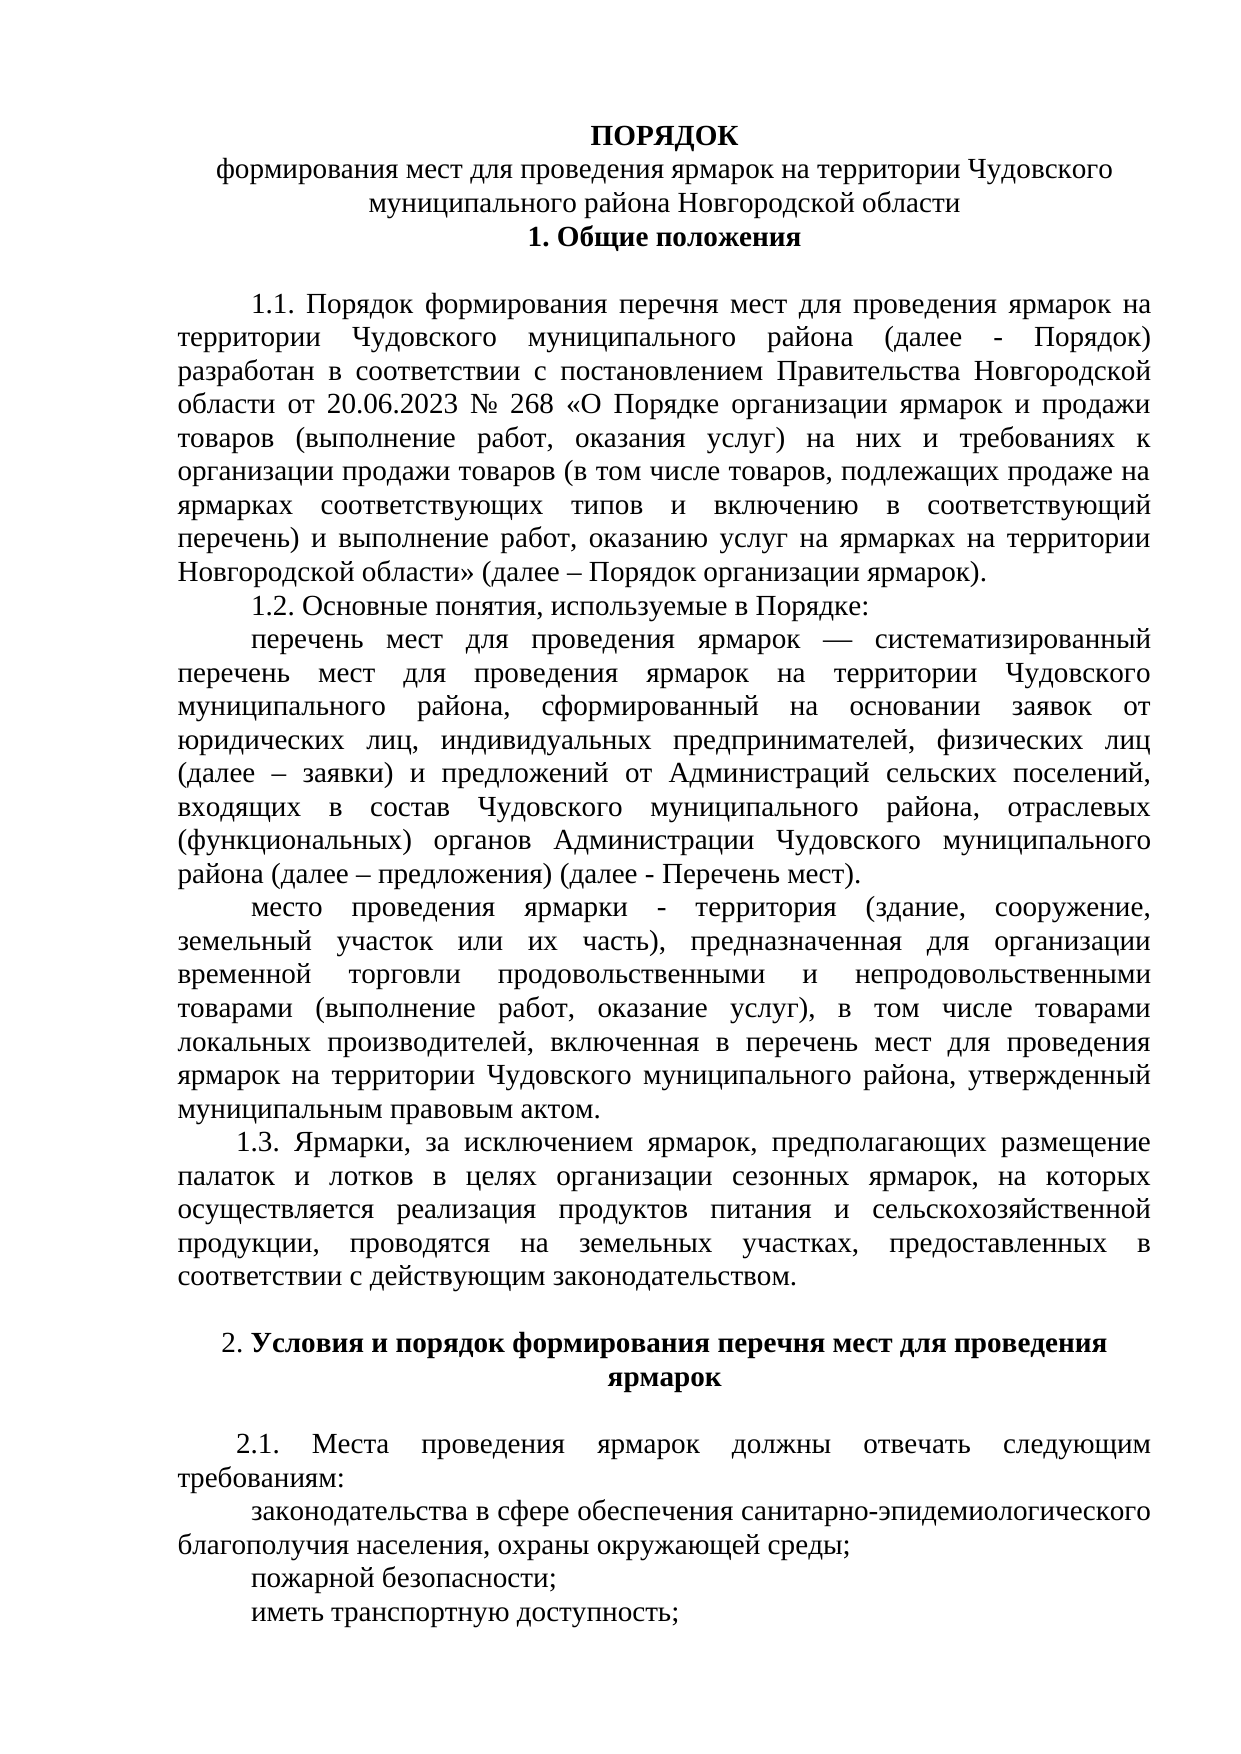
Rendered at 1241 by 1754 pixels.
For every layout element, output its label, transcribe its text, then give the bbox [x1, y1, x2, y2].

text перечень мест для проведения ярмарок — систематизированный перечень мест для проведения ярмарок на территории Чудовского муниципального района, сформированный на основании заявок от юридических лиц, индивидуальных предпринимателей, физических лиц (далее – заявки) и предложений от Администраций сельских поселений, входящих в состав Чудовского муниципального района, отраслевых (функциональных) органов Администрации Чудовского муниципального района (далее – предложения) (далее - Перечень мест). [177, 621, 1152, 889]
text место проведения ярмарки - территория (здание, сооружение, земельный участок или их часть), предназначенная для организации временной торговли продовольственными и непродовольственными товарами (выполнение работ, оказание услуг), в том числе товарами локальных производителей, включенная в перечень мест для проведения ярмарок на территории Чудовского муниципального района, утвержденный муниципальным правовым актом. [177, 889, 1152, 1124]
text формирования мест для проведения ярмарок на территории Чудовского муниципального района Новгородской области [177, 152, 1152, 219]
text 1. Общие положения [177, 219, 1152, 252]
text 2.1. Места проведения ярмарок должны отвечать следующим требованиям: [177, 1426, 1152, 1493]
text 1.3. Ярмарки, за исключением ярмарок, предполагающих размещение палаток и лотков в целях организации сезонных ярмарок, на которых осуществляется реализация продуктов питания и сельскохозяйственной продукции, проводятся на земельных участках, предоставленных в соответствии с действующим законодательством. [177, 1124, 1152, 1292]
text ПОРЯДОК [177, 118, 1152, 152]
text законодательства в сфере обеспечения санитарно-эпидемиологического благополучия населения, охраны окружающей среды; [177, 1493, 1152, 1560]
text 1.2. Основные понятия, используемые в Порядке: [177, 588, 1152, 621]
text пожарной безопасности; [177, 1560, 1152, 1594]
text 1.1. Порядок формирования перечня мест для проведения ярмарок на территории Чудовского муниципального района (далее - Порядок) разработан в соответствии с постановлением Правительства Новгородской области от 20.06.2023 № 268 «О Порядке организации ярмарок и продажи товаров (выполнение работ, оказания услуг) на них и требованиях к организации продажи товаров (в том числе товаров, подлежащих продаже на ярмарках соответствующих типов и включению в соответствующий перечень) и выполнение работ, оказанию услуг на ярмарках на территории Новгородской области» (далее – Порядок организации ярмарок). [177, 286, 1152, 588]
text иметь транспортную доступность; [177, 1594, 1152, 1627]
text 2. Условия и порядок формирования перечня мест для проведения ярмарок [177, 1326, 1152, 1393]
